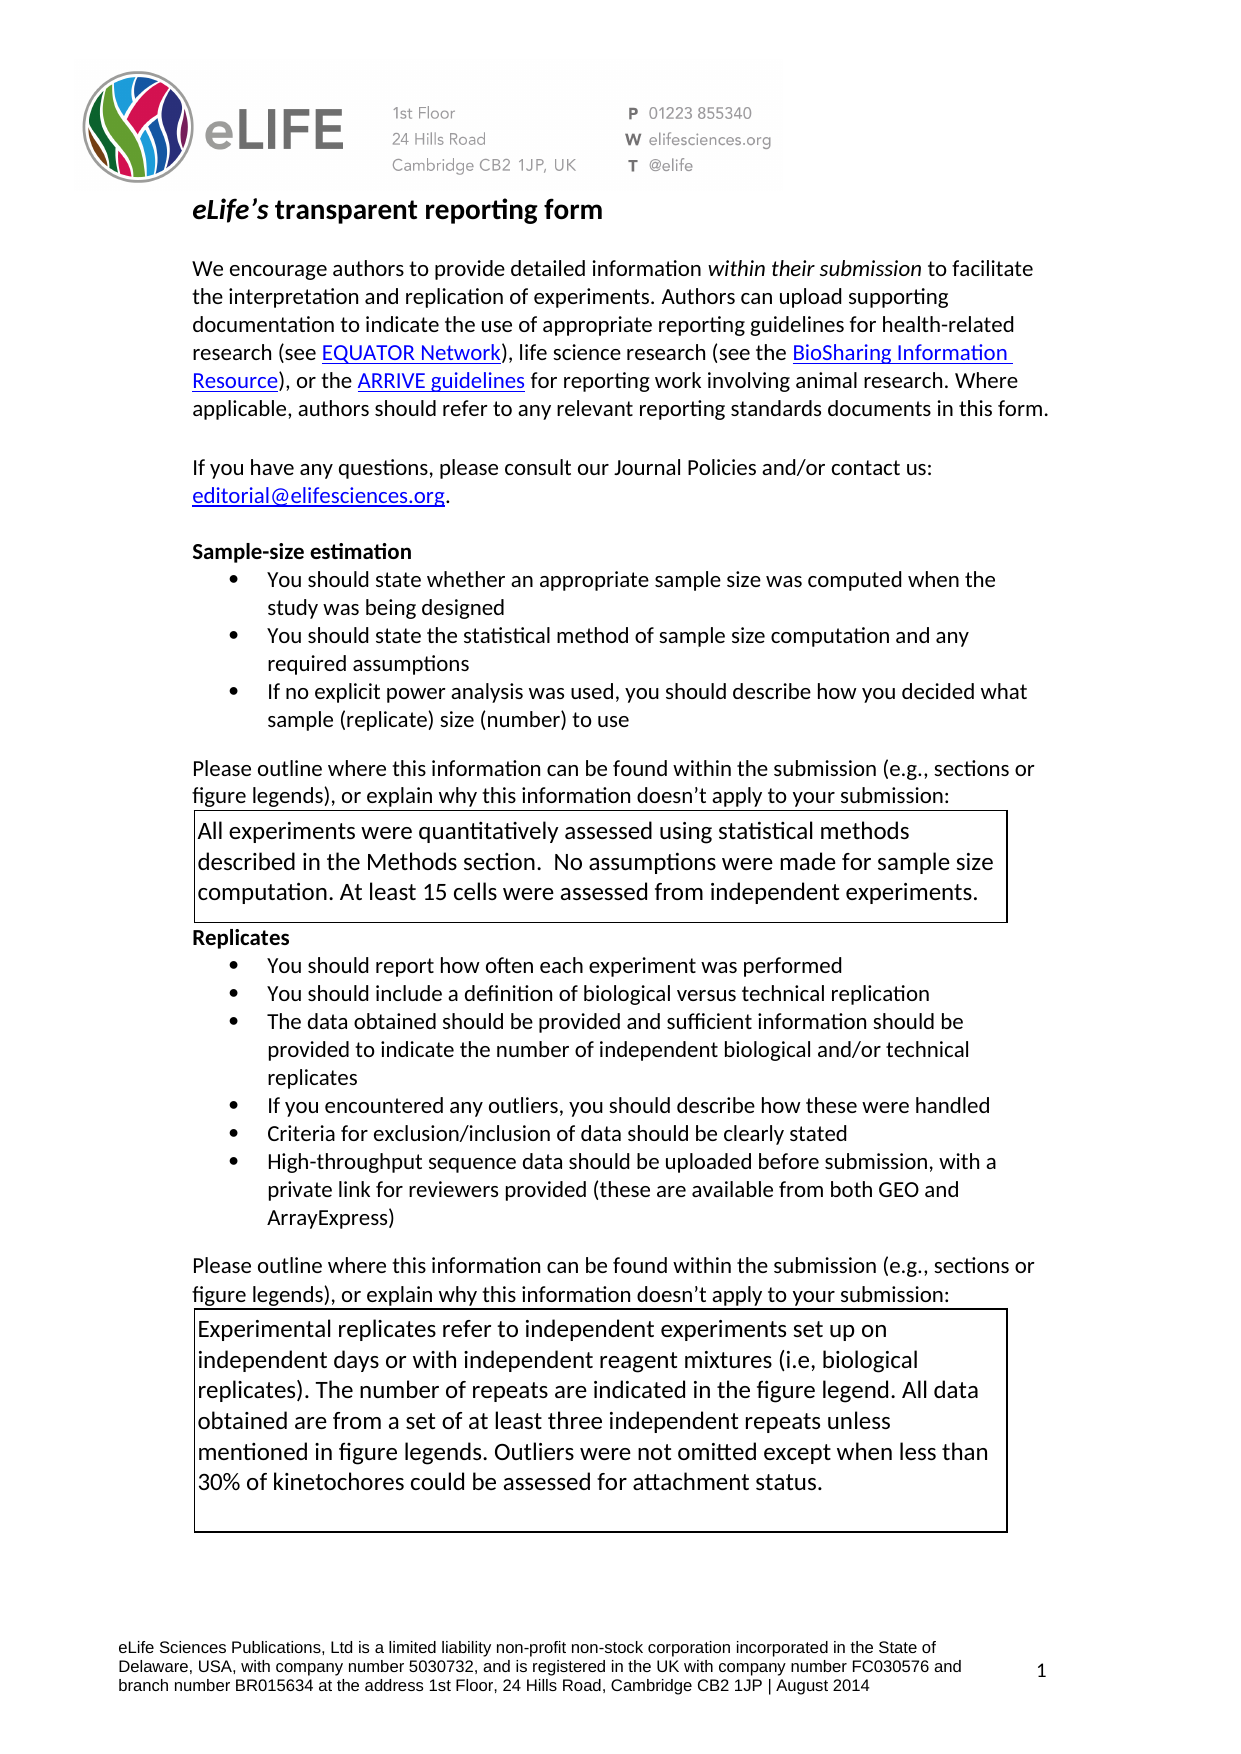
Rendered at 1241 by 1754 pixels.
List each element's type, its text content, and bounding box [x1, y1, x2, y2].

list If you encountered any outliers, you should describe how these were handled [229, 1091, 1053, 1119]
list You should report how often each experiment was performed [229, 951, 1053, 979]
text Replicates [192, 838, 1053, 951]
text Experimental replicates refer to independent experiments set up on independent days or with independent reagent mixtures (i.e, biological replicates). The number of repeats are indicated in the figure legend. All data obtained are from a set of at least three independent repeats unless mentioned in figure legends. Outliers were not omitted except when less than 30% of kinetochores could be assessed for attachment status. [195, 1311, 1006, 1497]
text eLife’s transparent reporting form [192, 191, 1053, 226]
text We encourage authors to provide detailed information within their submission to facilitate the interpretation and replication of experiments. Authors can upload supporting documentation to indicate the use of appropriate reporting guidelines for health-related research (see EQUATOR Network), life science research (see the BioSharing Information Resource), or the ARRIVE guidelines for reporting work involving animal research. Where applicable, authors should refer to any relevant reporting standards documents in this form. [192, 254, 1053, 423]
text Sample-size estimation [192, 537, 1053, 565]
text All experiments were quantitatively assessed using statistical methods described in the Methods section. No assumptions were made for sample size computation. At least 15 cells were assessed from independent experiments. [195, 813, 1006, 909]
picture [73, 59, 784, 191]
list High-throughput sequence data should be uploaded before submission, with a private link for reviewers provided (these are available from both GEO and ArrayExpress) [229, 1147, 1053, 1231]
list If no explicit power analysis was used, you should describe how you decided what sample (replicate) size (number) to use [229, 677, 1053, 733]
list You should state the statistical method of sample size computation and any required assumptions [229, 621, 1053, 677]
list You should state whether an appropriate sample size was computed when the study was being designed [229, 565, 1053, 621]
list You should include a definition of biological versus technical replication [229, 979, 1053, 1007]
list Criteria for exclusion/inclusion of data should be clearly stated [229, 1119, 1053, 1147]
text If you have any questions, please consult our Journal Policies and/or contact us: editorial@elifesciences.org. [192, 453, 1053, 509]
list The data obtained should be provided and sufficient information should be provided to indicate the number of independent biological and/or technical replicates [229, 1007, 1053, 1091]
